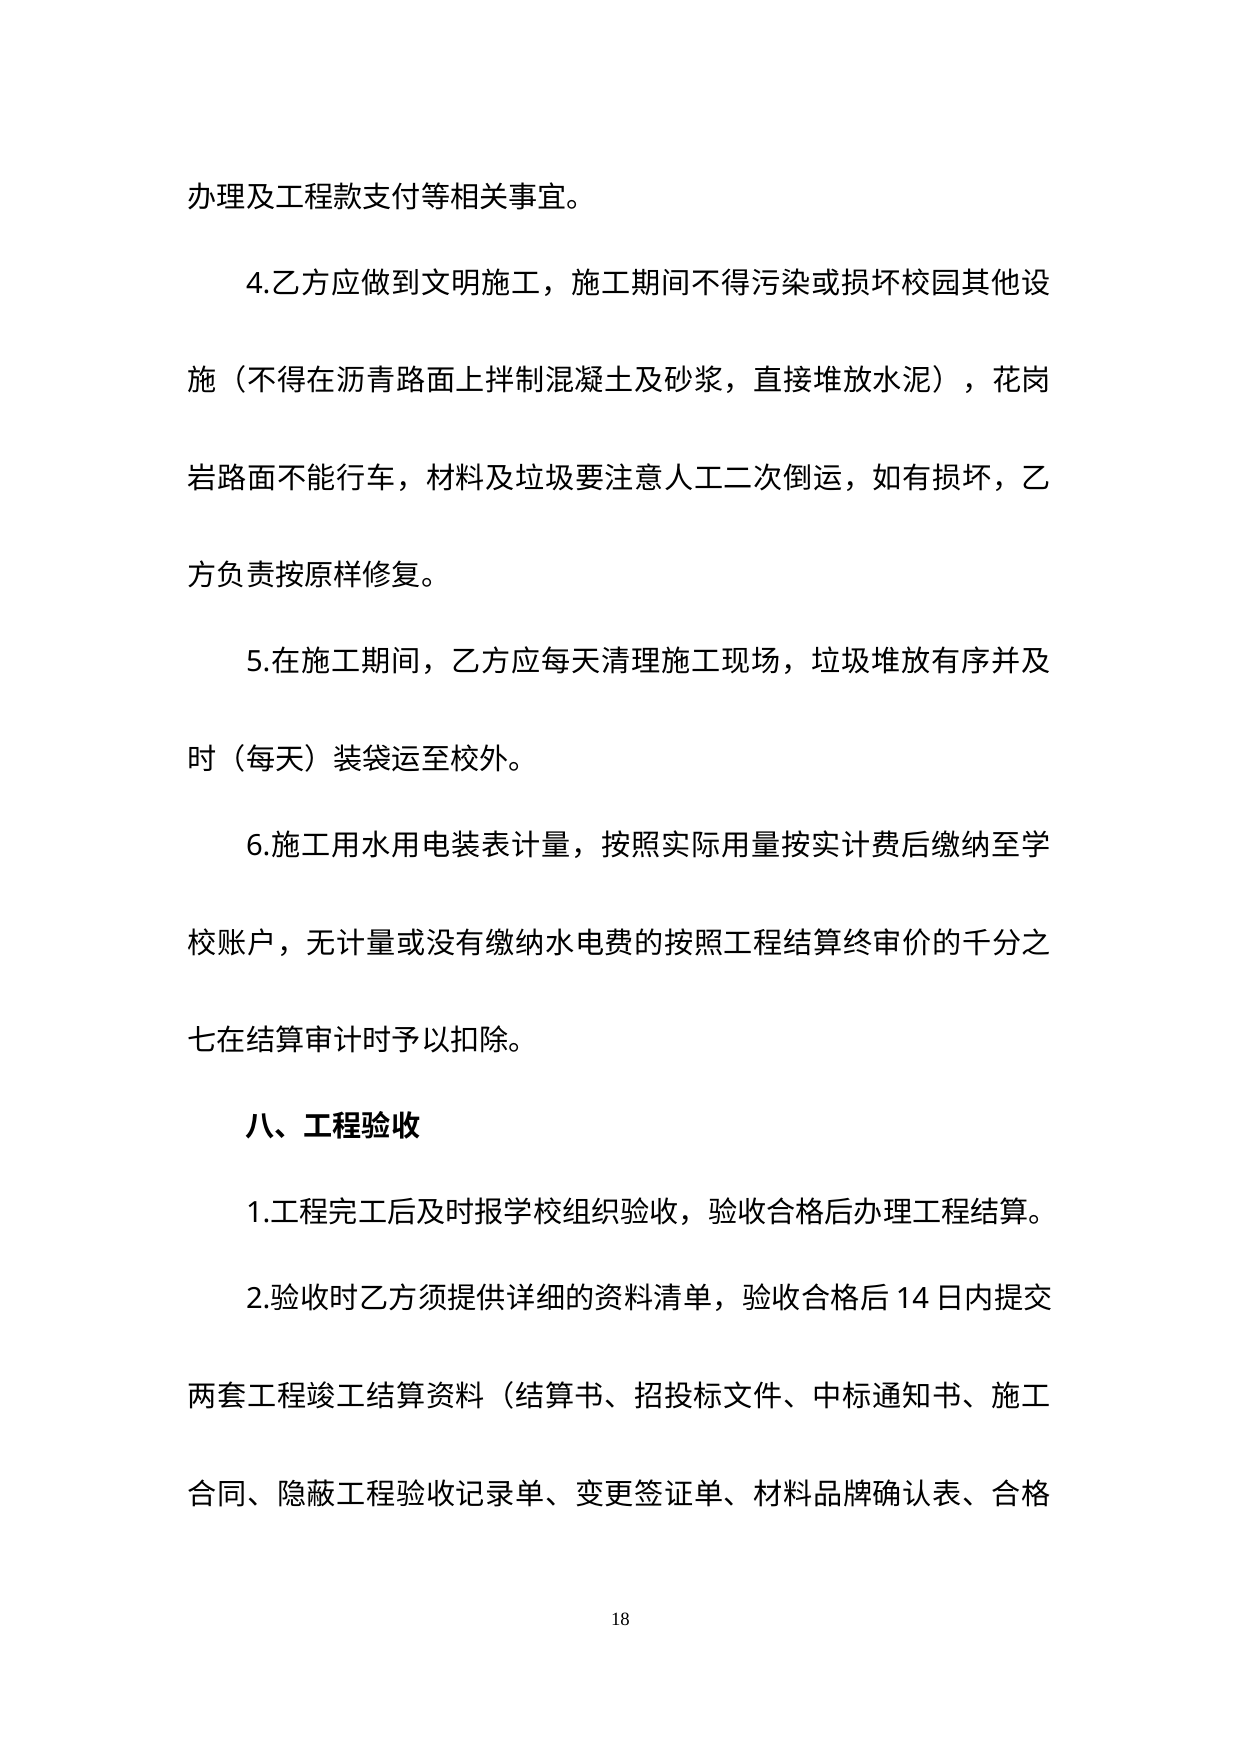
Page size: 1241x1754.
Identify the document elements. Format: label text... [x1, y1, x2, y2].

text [187, 1264, 1053, 1524]
text 4.乙方应做到文明施工，施工期间不得污染或损坏校园其他设施（不得在沥青路面上拌制混凝土及砂浆，直接堆放水泥），花岗岩路面不能行车，材料及垃圾要注意人工二次倒运，如有损坏，乙方负责按原样修复。 [187, 248, 1053, 606]
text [187, 162, 1053, 227]
text 八、工程验收 [187, 1092, 1053, 1157]
text 5.在施工期间，乙方应每天清理施工现场，垃圾堆放有序并及时（每天）装袋运至校外。 [187, 627, 1053, 789]
text 6.施工用水用电装表计量，按照实际用量按实计费后缴纳至学校账户，无计量或没有缴纳水电费的按照工程结算终审价的千分之七在结算审计时予以扣除。 [187, 810, 1053, 1070]
text 1.工程完工后及时报学校组织验收，验收合格后办理工程结算。 [187, 1178, 1053, 1243]
